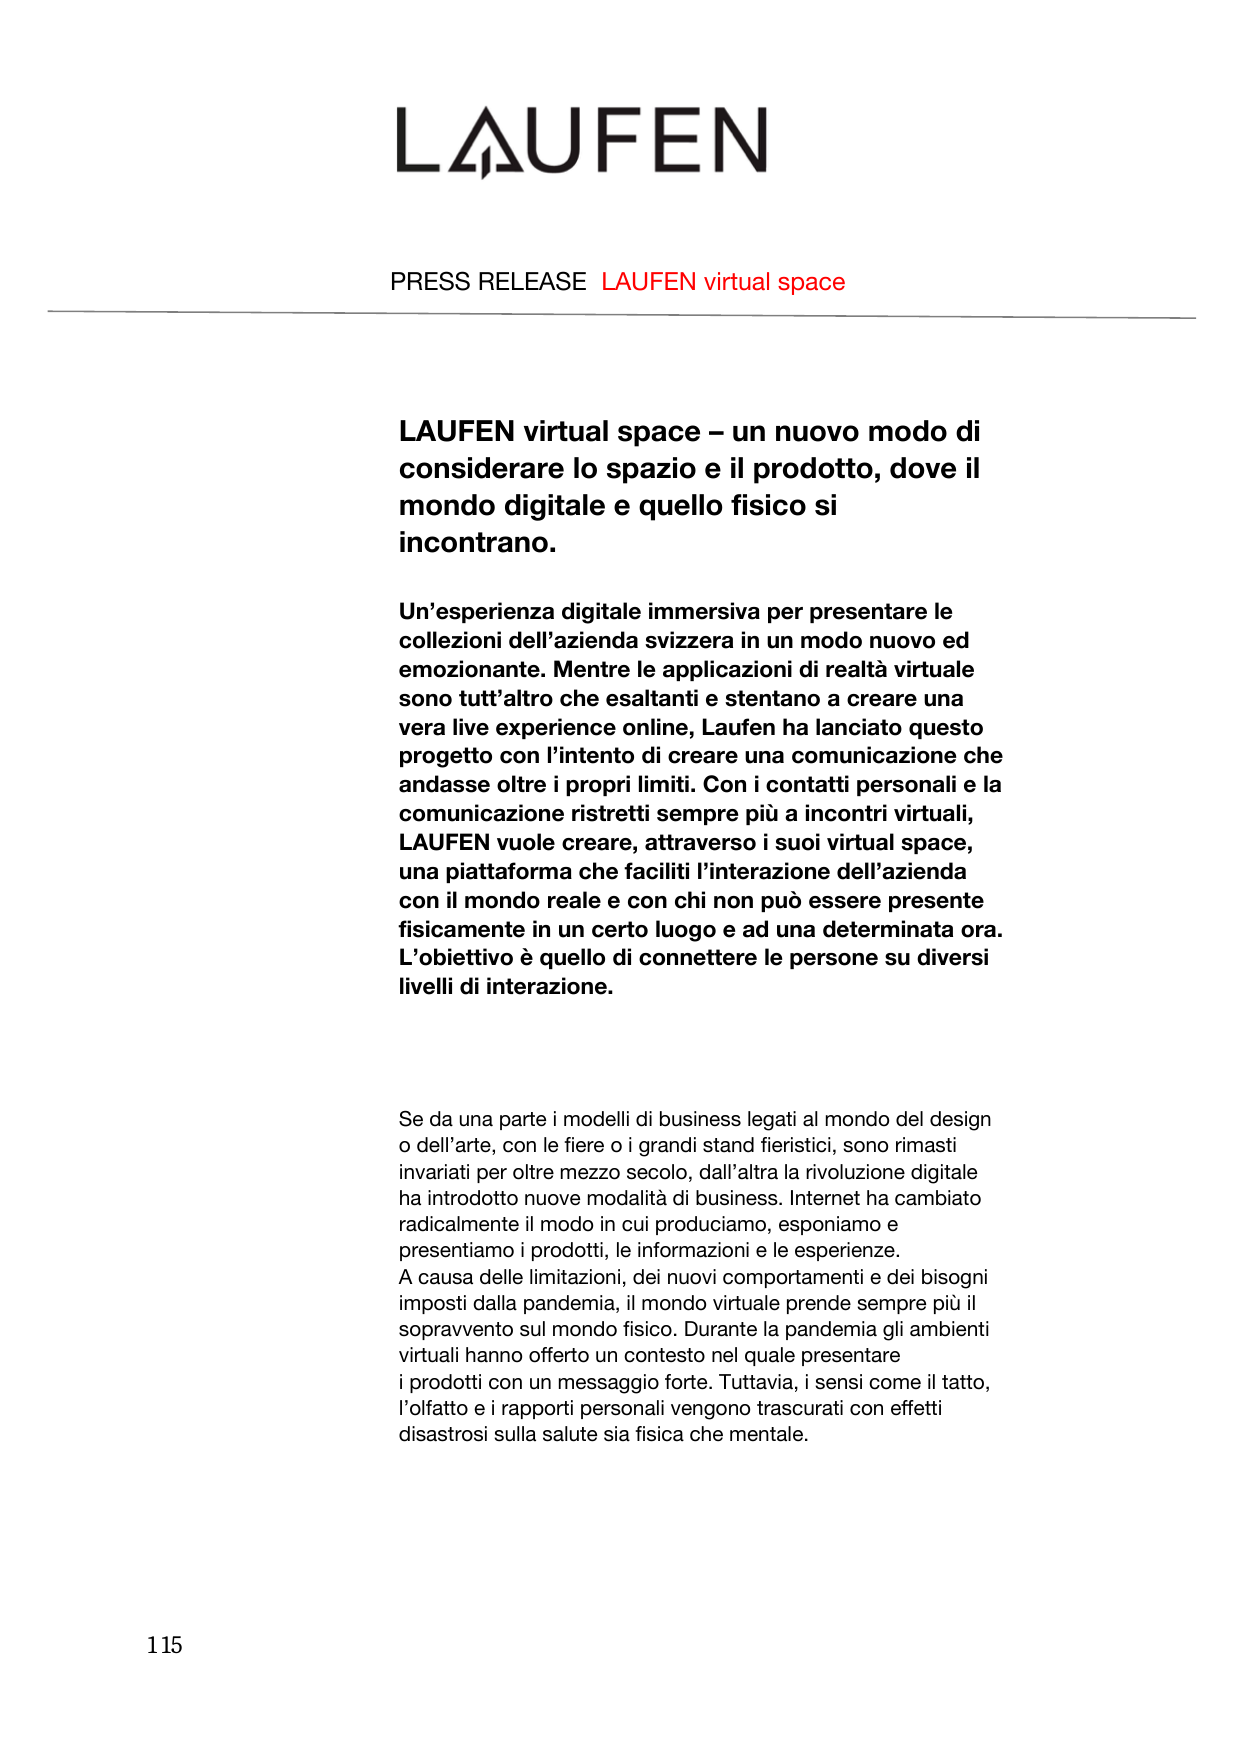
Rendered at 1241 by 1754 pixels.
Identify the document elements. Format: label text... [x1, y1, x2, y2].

text i prodotti con un messaggio forte. Tuttavia, i sensi come il tatto, l’olfatto e i rapporti personali vengono trascurati con effetti disastrosi sulla salute sia fisica che mentale. [399, 1369, 1004, 1447]
text Un’esperienza digitale immersiva per presentare le collezioni dell’azienda svizzera in un modo nuovo ed emozionante. Mentre le applicazioni di realtà virtuale sono tutt’altro che esaltanti e stentano a creare una vera live experience online, Laufen ha lanciato questo progetto con l’intento di creare una comunicazione che andasse oltre i propri limiti. Con i contatti personali e la comunicazione ristretti sempre più a incontri virtuali, LAUFEN vuole creare, attraverso i suoi virtual space, una piattaforma che faciliti l’interazione dell’azienda con il mondo reale e con chi non può essere presente fisicamente in un certo luogo e ad una determinata ora. L’obiettivo è quello di connettere le persone su diversi livelli di interazione. [399, 597, 1004, 1001]
text Se da una parte i modelli di business legati al mondo del design o dell’arte, con le fiere o i grandi stand fieristici, sono rimasti invariati per oltre mezzo secolo, dall’altra la rivoluzione digitale ha introdotto nuove modalità di business. Internet ha cambiato radicalmente il modo in cui produciamo, esponiamo e presentiamo i prodotti, le informazioni e le esperienze. [399, 1106, 1004, 1264]
text LAUFEN virtual space – un nuovo modo di considerare lo spazio e il prodotto, dove il mondo digitale e quello fisico si incontrano. [399, 413, 1004, 561]
text A causa delle limitazioni, dei nuovi comportamenti e dei bisogni imposti dalla pandemia, il mondo virtuale prende sempre più il sopravvento sul mondo fisico. Durante la pandemia gli ambienti virtuali hanno offerto un contesto nel quale presentare [399, 1264, 1004, 1369]
picture [383, 73, 781, 206]
